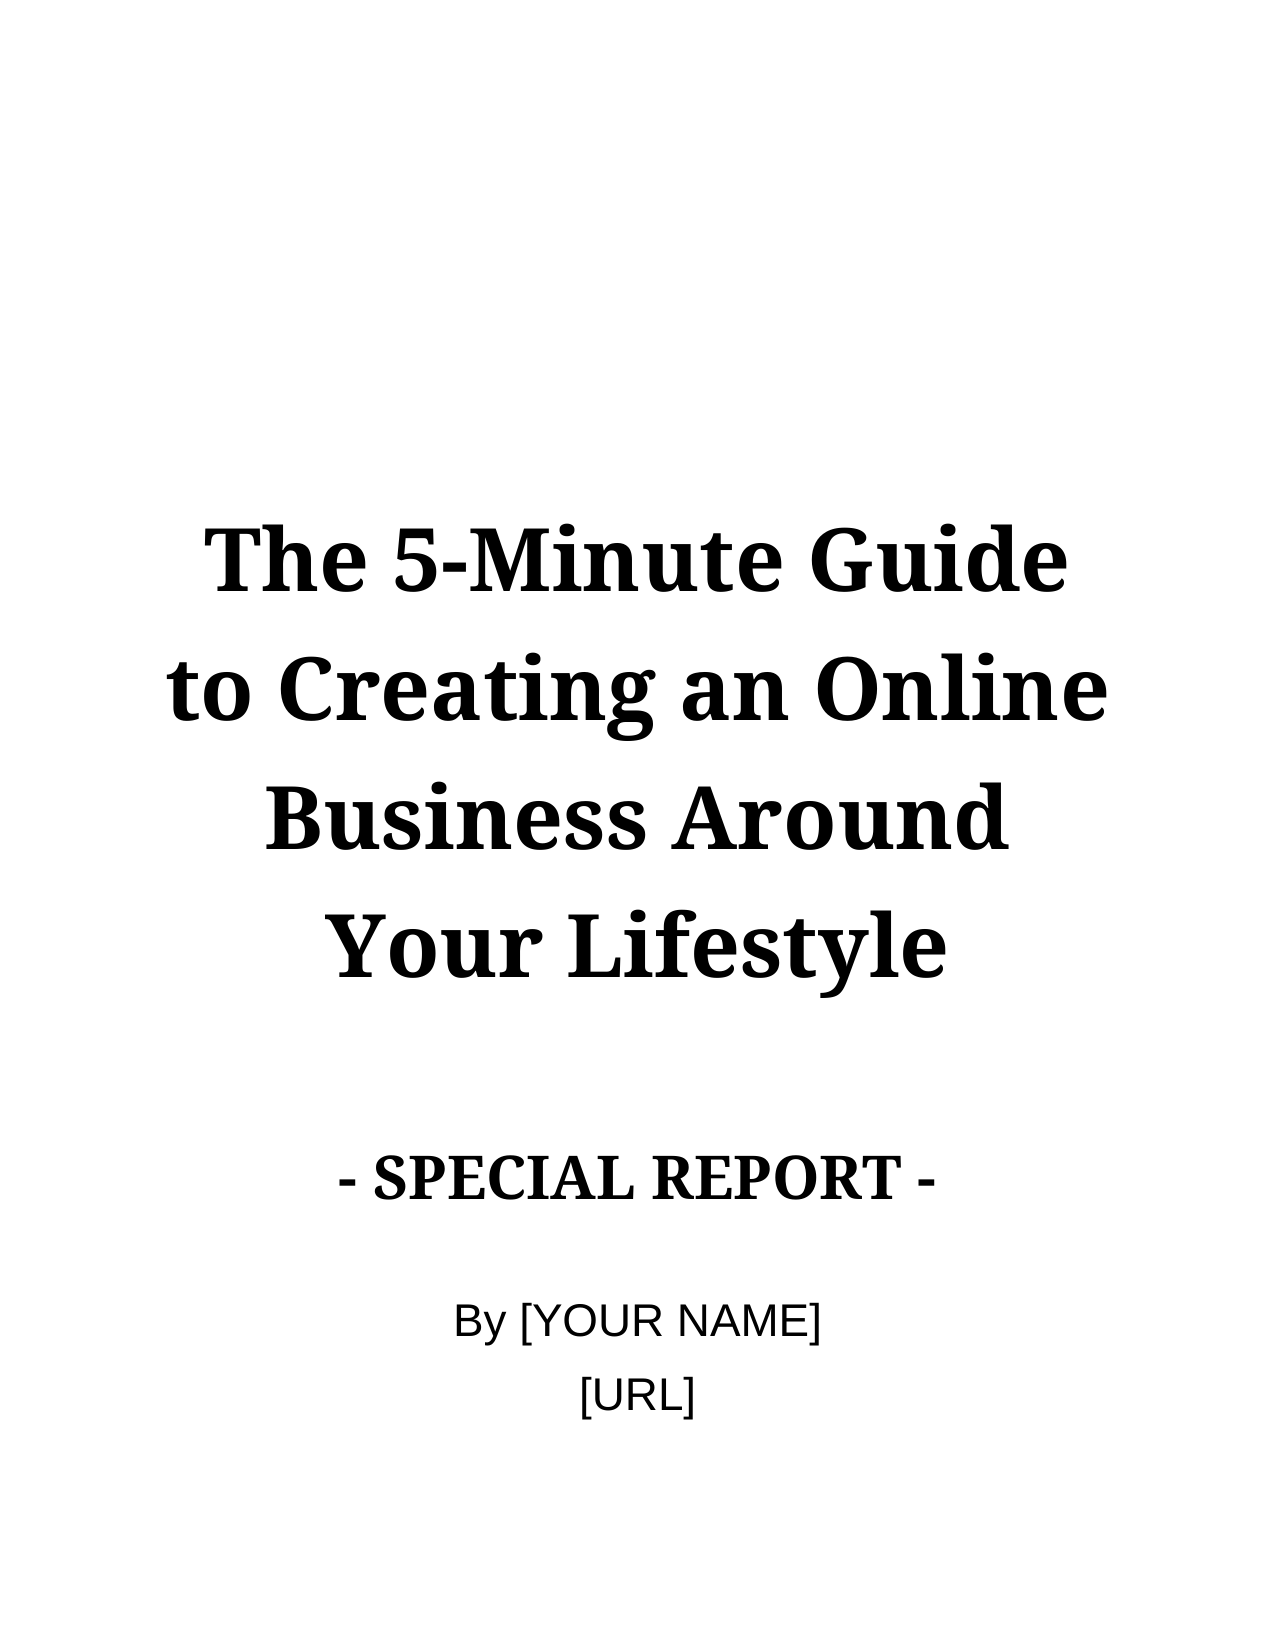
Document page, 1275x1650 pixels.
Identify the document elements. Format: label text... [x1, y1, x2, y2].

text The 5-Minute Guide to Creating an Online Business Around Your Lifestyle [150, 498, 1125, 1003]
text - SPECIAL REPORT - [150, 1135, 1125, 1217]
text [URL] [150, 1367, 1125, 1420]
text By [YOUR NAME] [150, 1293, 1125, 1346]
